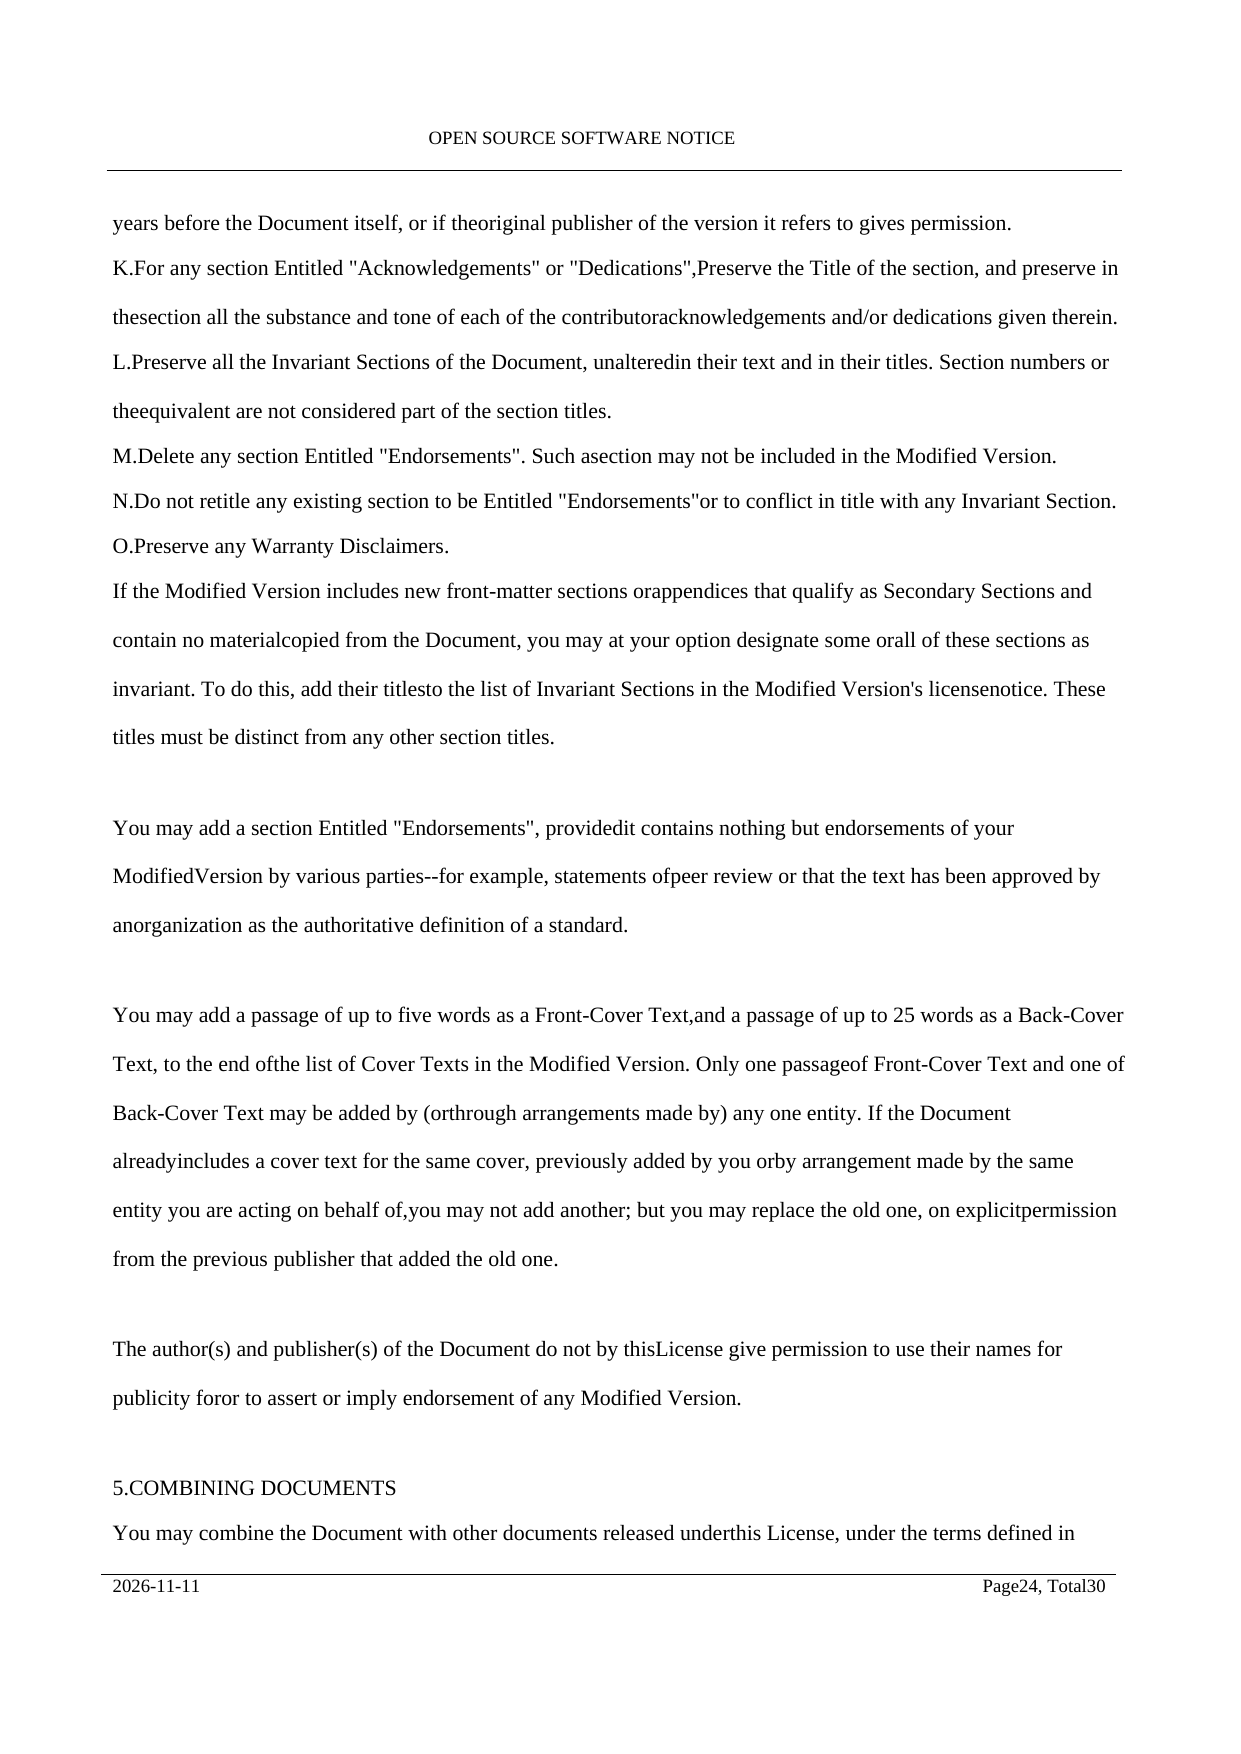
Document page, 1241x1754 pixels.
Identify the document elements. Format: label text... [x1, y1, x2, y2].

text O.Preserve any Warranty Disclaimers. [112, 529, 1128, 562]
text L.Preserve all the Invariant Sections of the Document, unalteredin their text and in their titles. Section numbers or theequivalent are not considered part of the section titles. [112, 345, 1128, 427]
text The author(s) and publisher(s) of the Document do not by thisLicense give permission to use their names for publicity foror to assert or imply endorsement of any Modified Version. [112, 1333, 1128, 1414]
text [112, 1517, 1128, 1549]
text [112, 206, 1128, 239]
text 5.COMBINING DOCUMENTS [112, 1472, 1128, 1504]
text M.Delete any section Entitled "Endorsements". Such asection may not be included in the Modified Version. [112, 439, 1128, 472]
text You may add a passage of up to five words as a Front-Cover Text,and a passage of up to 25 words as a Back-Cover Text, to the end ofthe list of Cover Texts in the Modified Version. Only one passageof Front-Cover Text and one of Back-Cover Text may be added by (orthrough arrangements made by) any one entity. If the Document alreadyincludes a cover text for the same cover, previously added by you orby arrangement made by the same entity you are acting on behalf of,you may not add another; but you may replace the old one, on explicitpermission from the previous publisher that added the old one. [112, 999, 1128, 1275]
text K.For any section Entitled "Acknowledgements" or "Dedications",Preserve the Title of the section, and preserve in thesection all the substance and tone of each of the contributoracknowledgements and/or dedications given therein. [112, 251, 1128, 333]
text N.Do not retitle any existing section to be Entitled "Endorsements"or to conflict in title with any Invariant Section. [112, 484, 1128, 517]
text You may add a section Entitled "Endorsements", providedit contains nothing but endorsements of your ModifiedVersion by various parties--for example, statements ofpeer review or that the text has been approved by anorganization as the authoritative definition of a standard. [112, 811, 1128, 941]
text If the Modified Version includes new front-matter sections orappendices that qualify as Secondary Sections and contain no materialcopied from the Document, you may at your option designate some orall of these sections as invariant. To do this, add their titlesto the list of Invariant Sections in the Modified Version's licensenotice. These titles must be distinct from any other section titles. [112, 574, 1128, 753]
